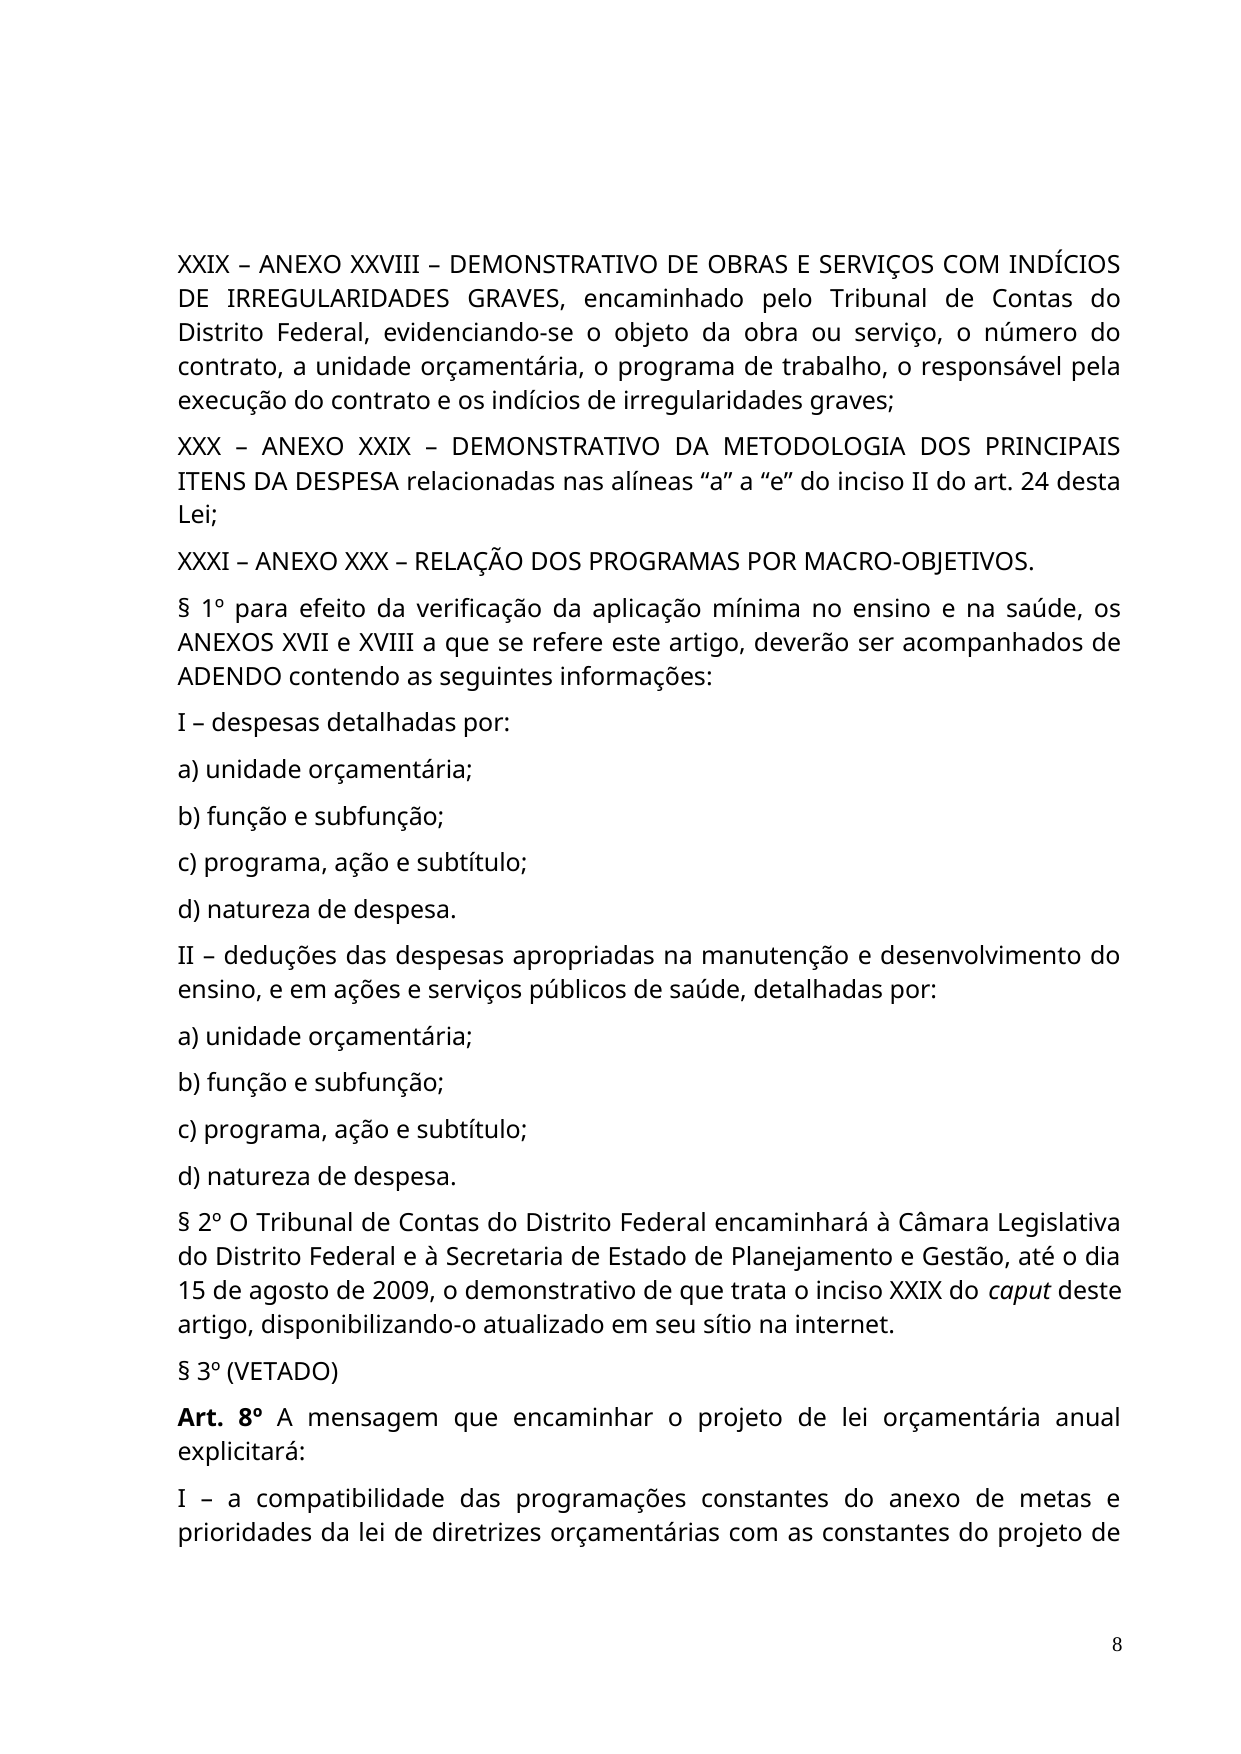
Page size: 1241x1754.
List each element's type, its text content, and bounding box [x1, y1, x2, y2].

text d) natureza de despesa. [177, 891, 1122, 925]
text Art. 8º A mensagem que encaminhar o projeto de lei orçamentária anual explicitará: [177, 1400, 1122, 1468]
text XXX – ANEXO XXIX – DEMONSTRATIVO DA METODOLOGIA DOS PRINCIPAIS ITENS DA DESPESA relacionadas nas alíneas “a” a “e” do inciso II do art. 24 desta Lei; [177, 429, 1122, 531]
text b) função e subfunção; [177, 798, 1122, 832]
text b) função e subfunção; [177, 1065, 1122, 1099]
text II – deduções das despesas apropriadas na manutenção e desenvolvimento do ensino, e em ações e serviços públicos de saúde, detalhadas por: [177, 938, 1122, 1006]
text XXIX – ANEXO XXVIII – DEMONSTRATIVO DE OBRAS E SERVIÇOS COM INDÍCIOS DE IRREGULARIDADES GRAVES, encaminhado pelo Tribunal de Contas do Distrito Federal, evidenciando-se o objeto da obra ou serviço, o número do contrato, a unidade orçamentária, o programa de trabalho, o responsável pela execução do contrato e os indícios de irregularidades graves; [177, 246, 1122, 417]
text d) natureza de despesa. [177, 1158, 1122, 1192]
text § 1º para efeito da verificação da aplicação mínima no ensino e na saúde, os ANEXOS XVII e XVIII a que se refere este artigo, deverão ser acompanhados de ADENDO contendo as seguintes informações: [177, 590, 1122, 692]
text § 3º (VETADO) [177, 1353, 1122, 1387]
text a) unidade orçamentária; [177, 1018, 1122, 1052]
text c) programa, ação e subtítulo; [177, 1112, 1122, 1146]
text § 2º O Tribunal de Contas do Distrito Federal encaminhará à Câmara Legislativa do Distrito Federal e à Secretaria de Estado de Planejamento e Gestão, até o dia 15 de agosto de 2009, o demonstrativo de que trata o inciso XXIX do caput deste artigo, disponibilizando-o atualizado em seu sítio na internet. [177, 1205, 1122, 1341]
text a) unidade orçamentária; [177, 752, 1122, 786]
text XXXI – ANEXO XXX – RELAÇÃO DOS PROGRAMAS POR MACRO-OBJETIVOS. [177, 544, 1122, 578]
text I – despesas detalhadas por: [177, 705, 1122, 739]
text c) programa, ação e subtítulo; [177, 845, 1122, 879]
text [177, 1481, 1122, 1549]
